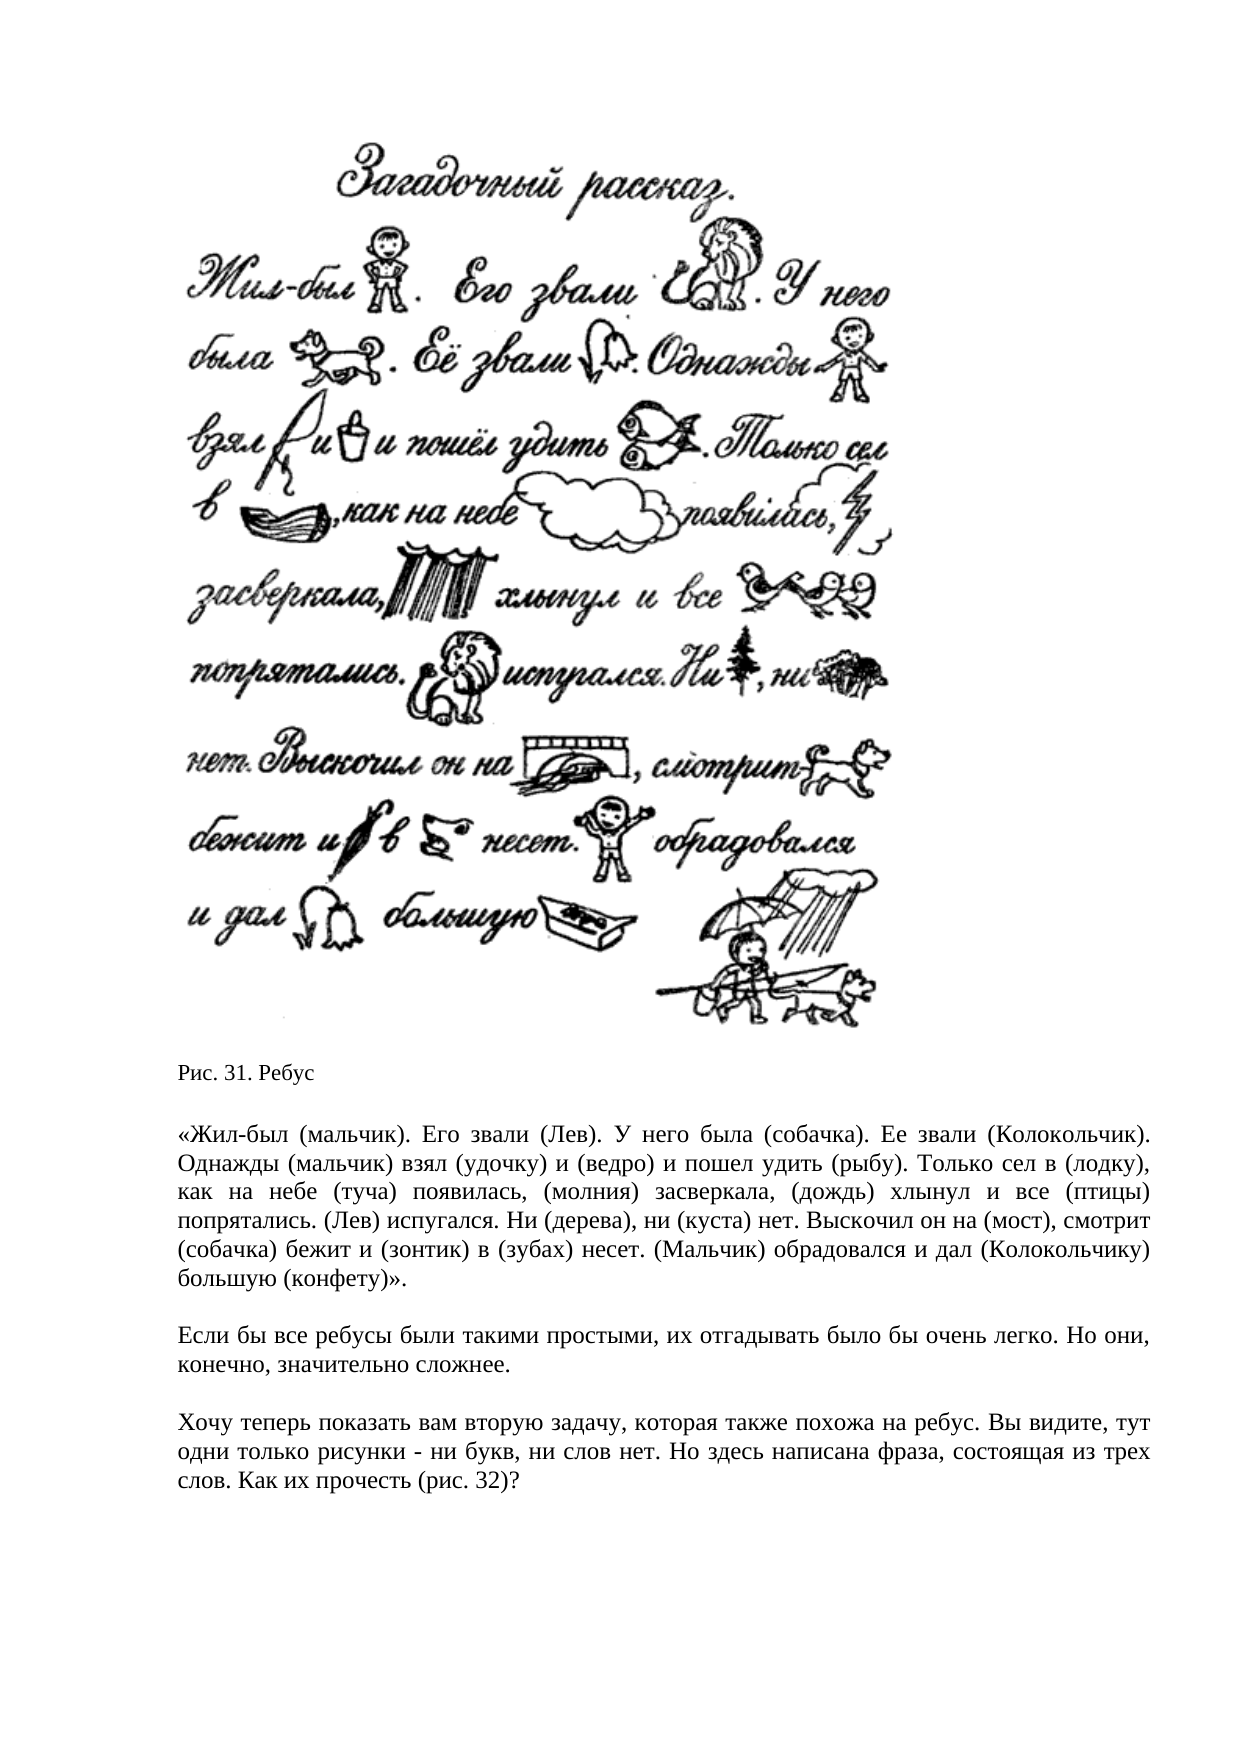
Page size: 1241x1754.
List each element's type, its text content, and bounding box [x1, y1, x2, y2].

picture [177, 118, 931, 1056]
text Хочу теперь показать вам вторую задачу, которая также похожа на ребус. Вы видите, тут одни только рисунки - ни букв, ни слов нет. Но здесь написана фраза, состоящая из трех слов. Как их прочесть (рис. 32)? [177, 1407, 1152, 1493]
text Если бы все ребусы были такими простыми, их отгадывать было бы очень легко. Но они, конечно, значительно сложнее. [177, 1321, 1152, 1378]
text «Жил-был (мальчик). Его звали (Лев). У него была (собачка). Ее звали (Колокольчик). Однажды (мальчик) взял (удочку) и (ведро) и пошел удить (рыбу). Только сел в (лодку), как на небе (туча) появилась, (молния) засверкала, (дождь) хлынул и все (птицы) попрятались. (Лев) испугался. Ни (дерева), ни (куста) нет. Выскочил он на (мост), смотрит (собачка) бежит и (зонтик) в (зубах) несет. (Мальчик) обрадовался и дал (Колокольчику) большую (конфету)». [177, 1119, 1152, 1291]
